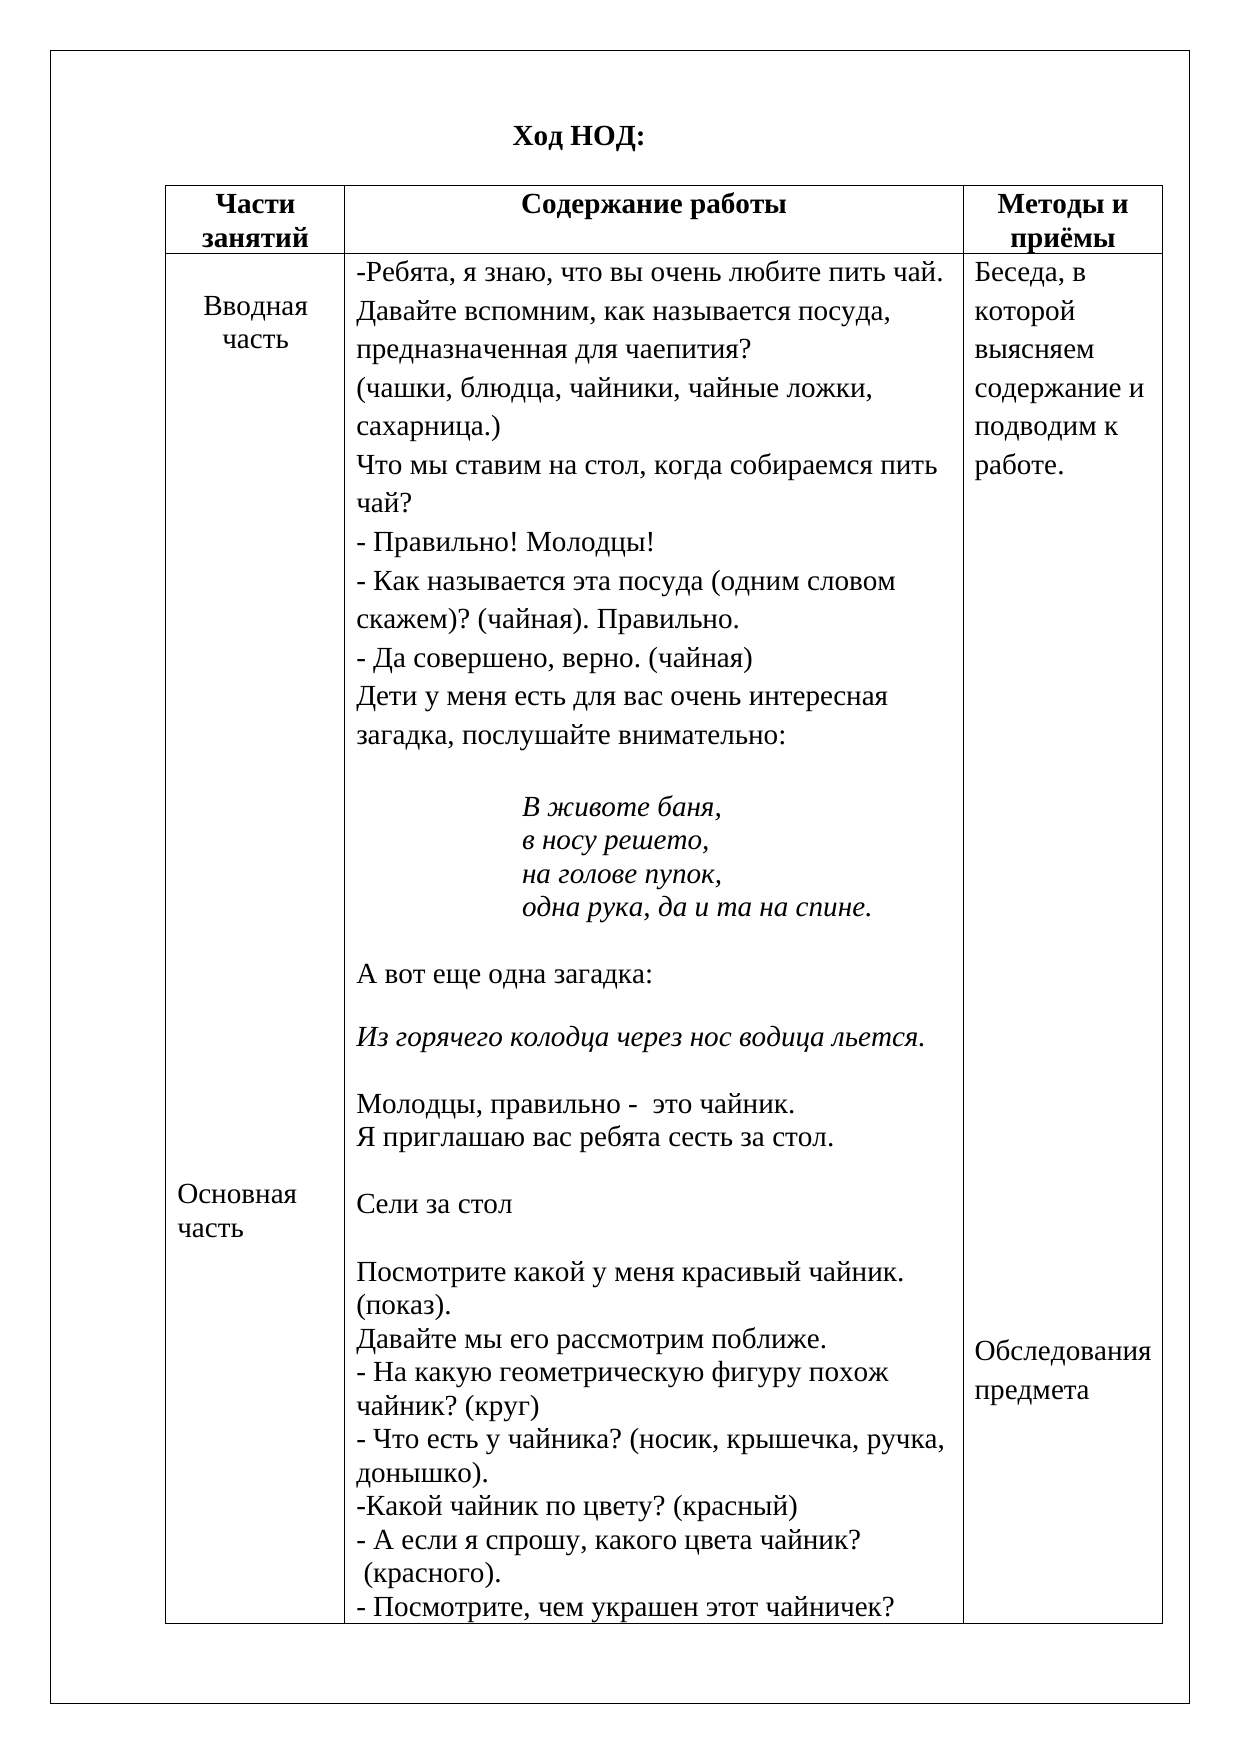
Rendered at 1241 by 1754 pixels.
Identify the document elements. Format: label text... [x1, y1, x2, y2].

text Ход НОД: [177, 118, 1152, 152]
table_header Части занятий [166, 186, 344, 253]
table_header Методы и приёмы [964, 186, 1162, 253]
table_header Содержание работы [345, 186, 963, 253]
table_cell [964, 254, 1162, 1623]
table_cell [345, 254, 963, 1623]
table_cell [166, 254, 344, 1623]
